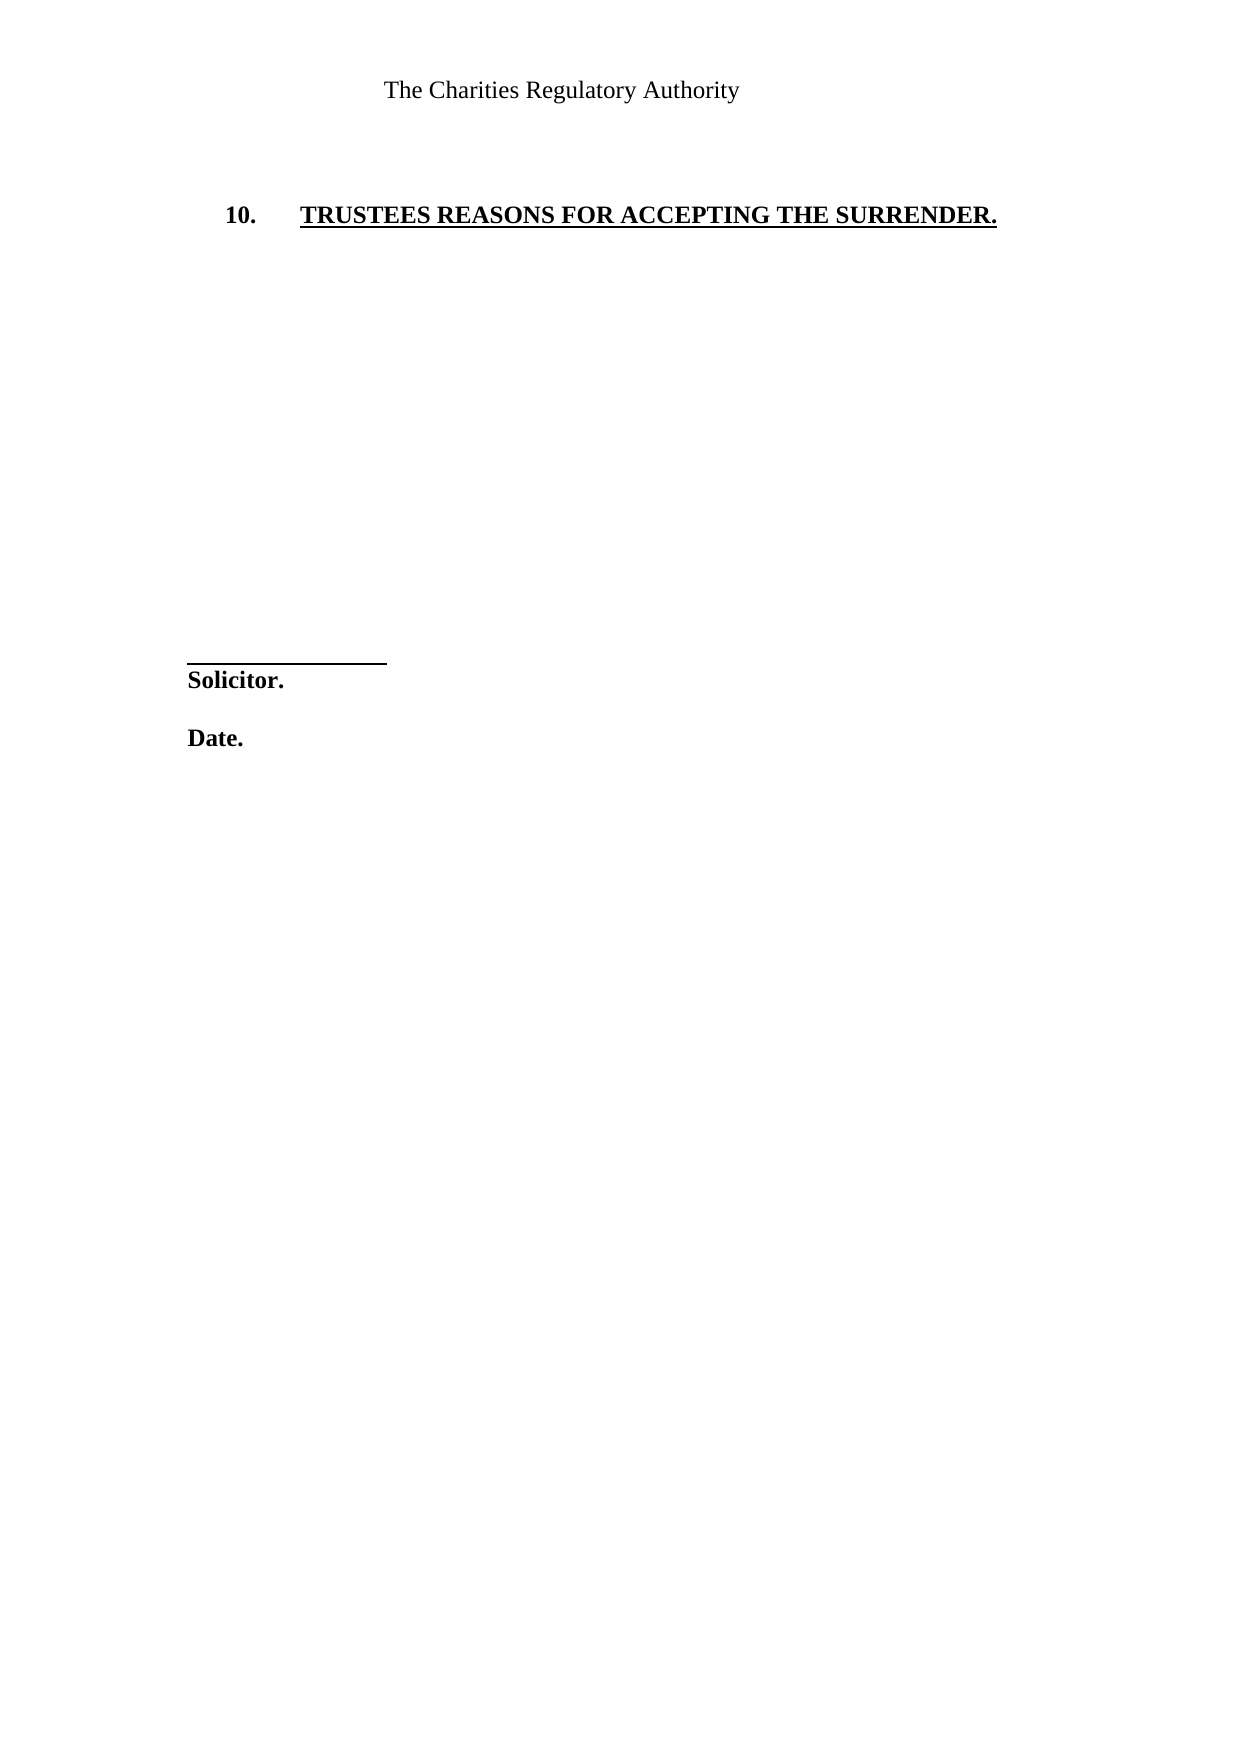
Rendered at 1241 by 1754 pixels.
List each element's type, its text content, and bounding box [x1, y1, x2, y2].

text Solicitor. Date. [187, 665, 285, 752]
list TRUSTEES REASONS FOR ACCEPTING THE SURRENDER. [225, 201, 1065, 229]
